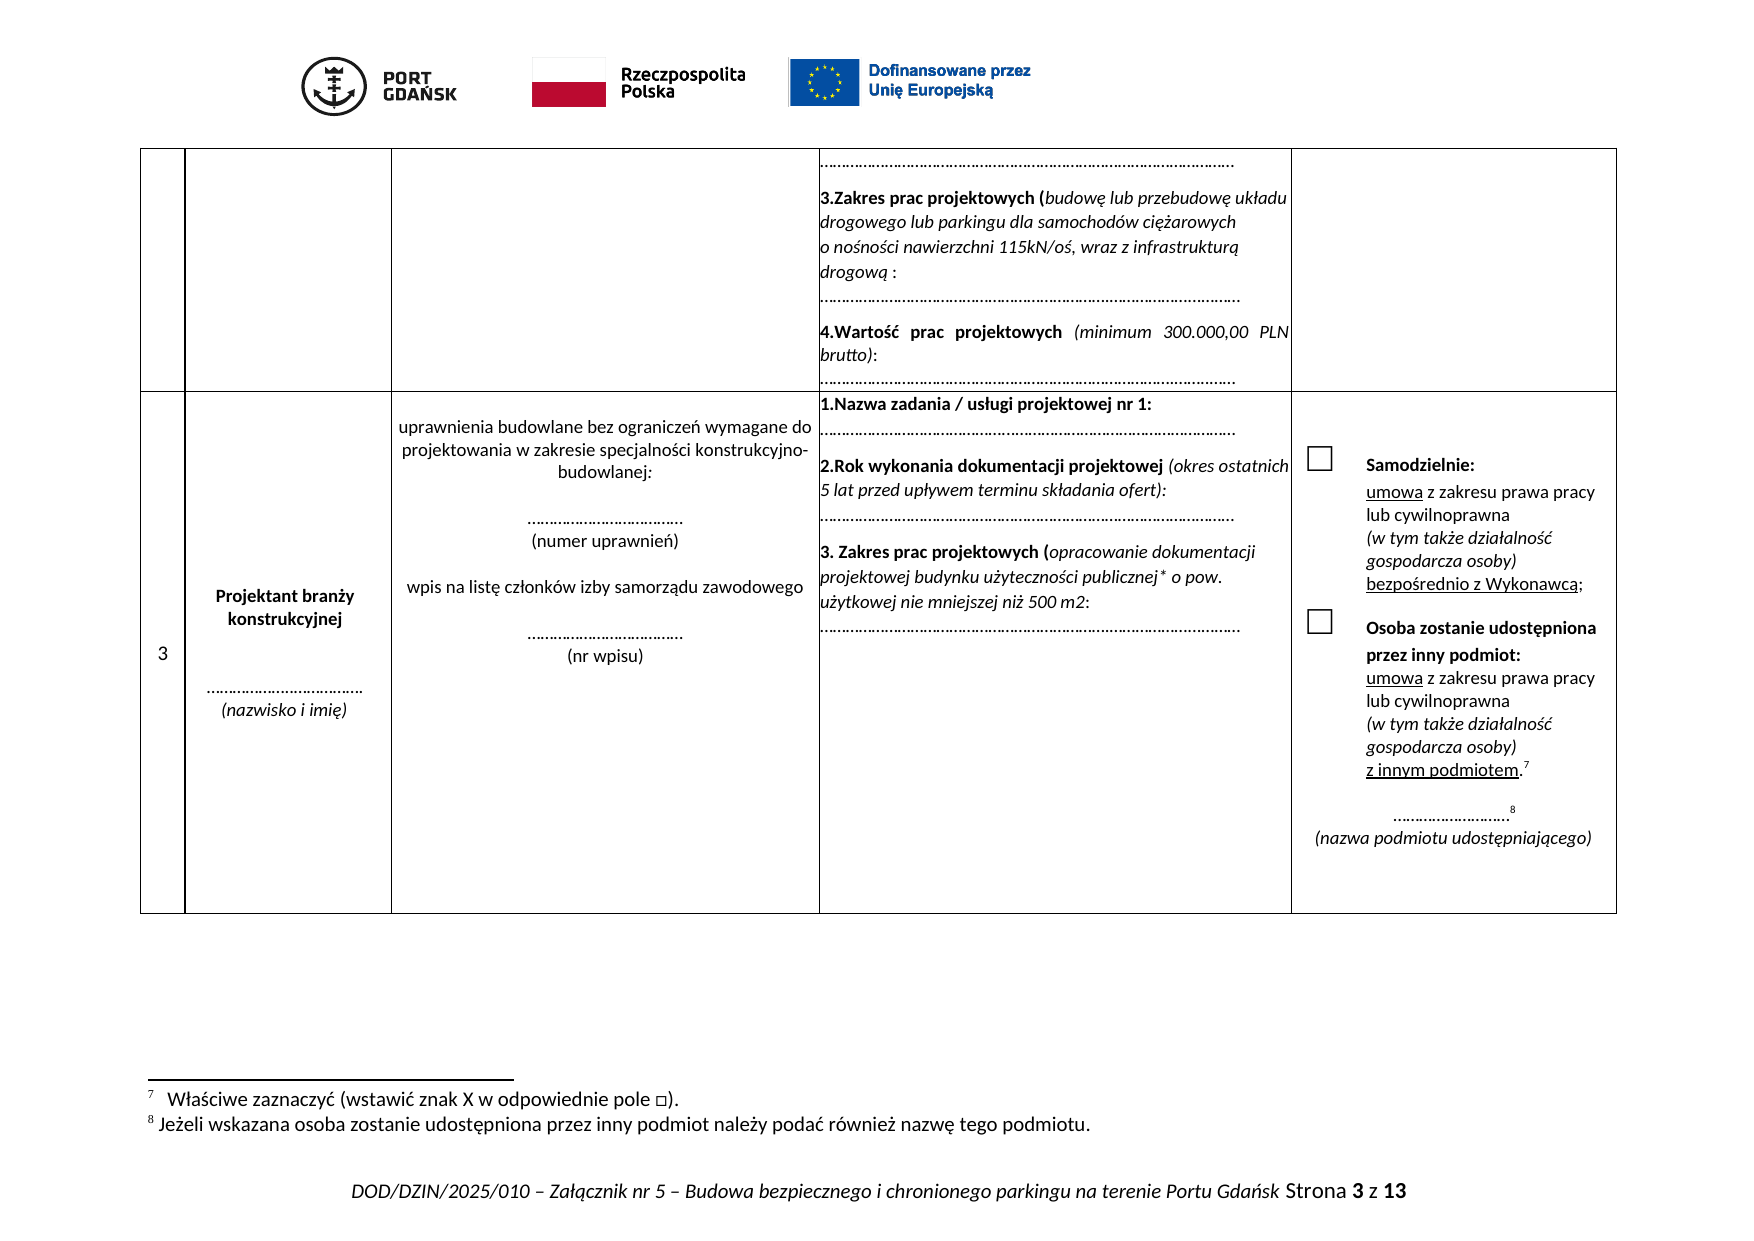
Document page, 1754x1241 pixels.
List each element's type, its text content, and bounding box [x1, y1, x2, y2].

table_cell 1.Nazwa zadania / usługi projektowej nr 1: ……………………………………...…………………………………………… 2.Rok wykonania dokumentacji projektowej (okres ostatnich 5 lat przed upływem terminu składania ofert): …………………………………………………………………………………… 3. Zakres prac projektowych (opracowanie dokumentacji projektowej budynku użyteczności publicznej* o pow. użytkowej nie mniejszej niż 500 m2: ………………………………………………………….………………...……… [820, 392, 1291, 913]
table_cell 3 [141, 392, 184, 913]
picture [532, 57, 1031, 107]
table_cell uprawnienia budowlane bez ograniczeń wymagane do projektowania w zakresie specjalności konstrukcyjno-budowlanej: ……………………………… (numer uprawnień) wpis na listę członków izby samorządu zawodowego ……………………………… (nr wpisu) [392, 392, 819, 913]
table_cell Projektant branży konstrukcyjnej ………………..……………. (nazwisko i imię) [186, 392, 391, 913]
